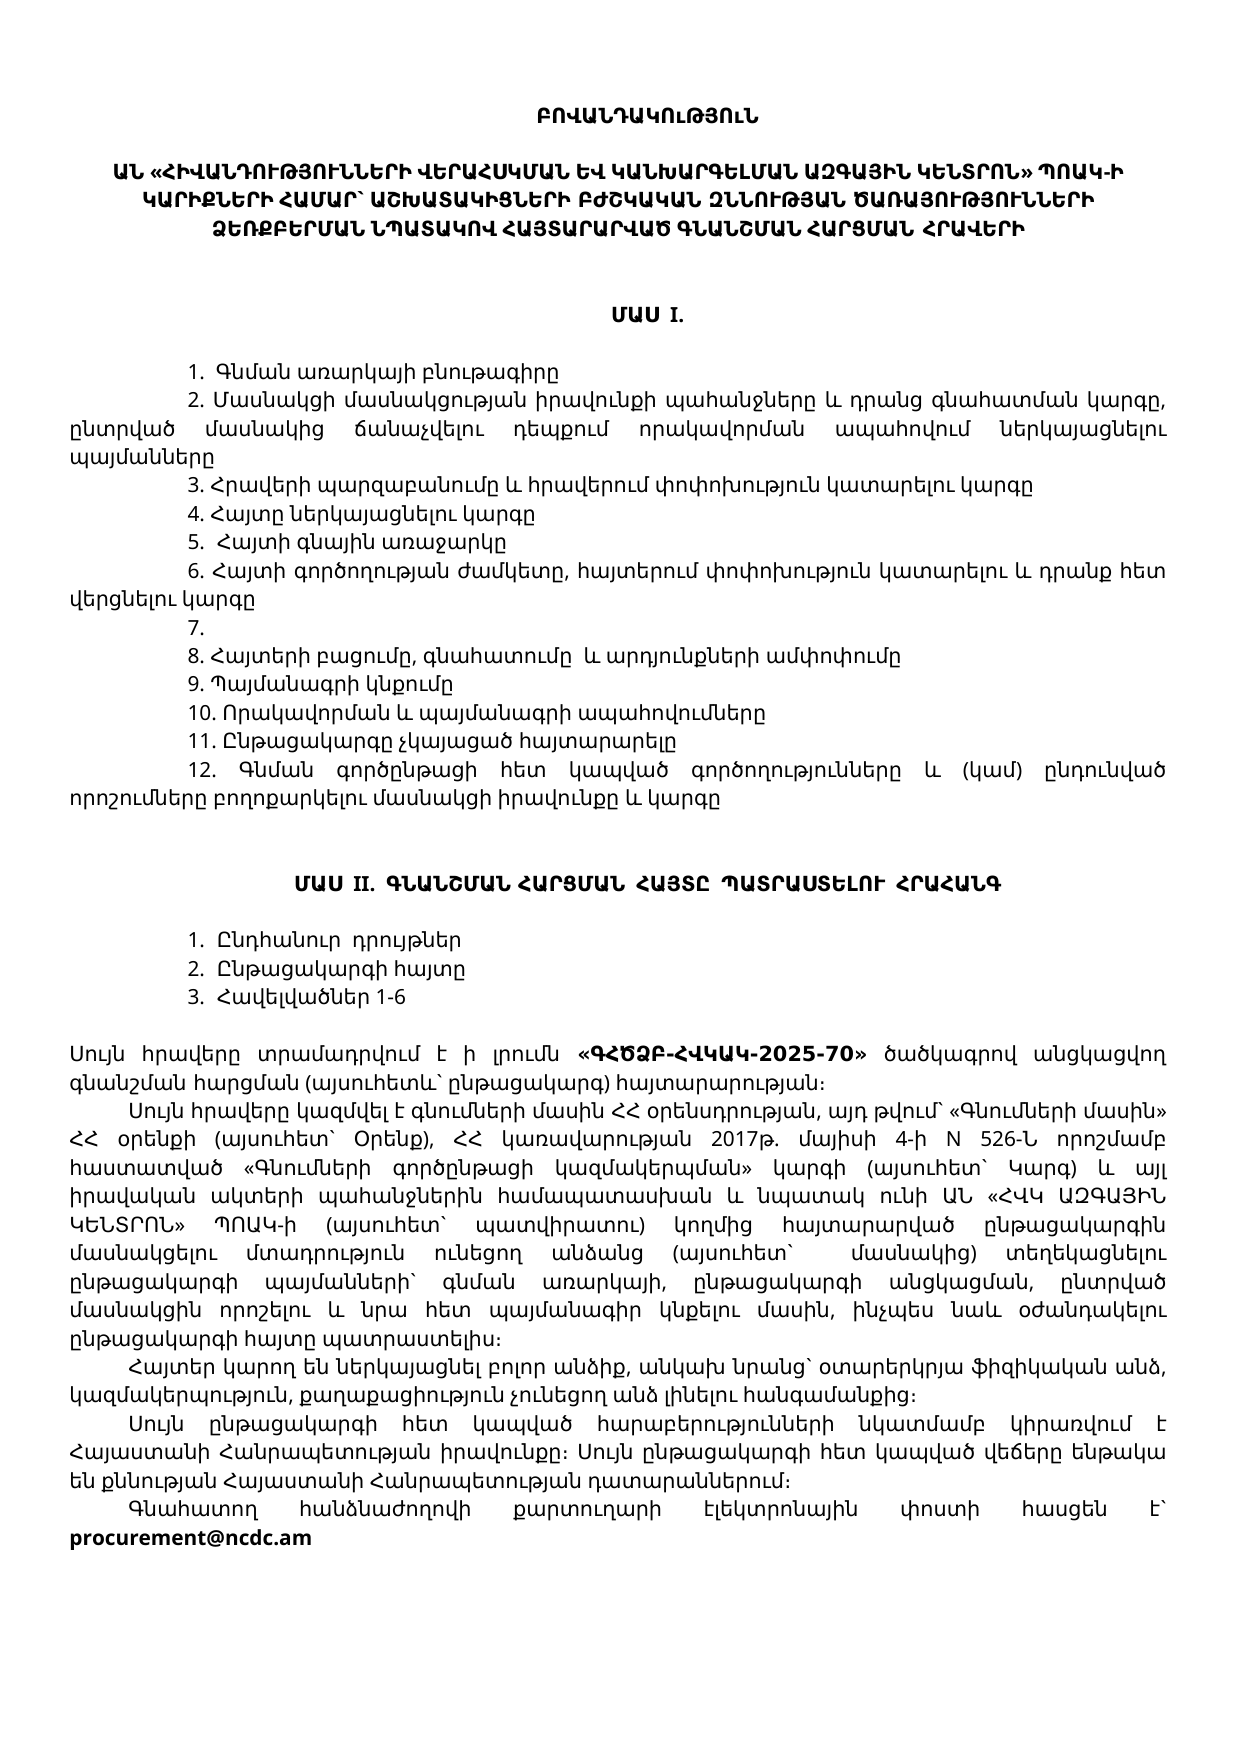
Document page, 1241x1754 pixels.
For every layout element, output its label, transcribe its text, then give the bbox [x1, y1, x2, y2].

text 10. Որակավորման և պայմանագրի ապահովումները [69, 698, 1167, 726]
text 3. Հրավերի պարզաբանումը և հրավերում փոփոխություն կատարելու կարգը [69, 471, 1167, 499]
text Սույն հրավերը կազմվել է գնումների մասին ՀՀ օրենսդրության, այդ թվում` «Գնումների մասին» ՀՀ օրենքի (այսուհետ` Օրենք), ՀՀ կառավարության 2017թ. մայիսի 4-ի N 526-Ն որոշմամբ հաստատված «Գնումների գործընթացի կազմակերպման» կարգի (այսուհետ` Կարգ) և այլ իրավական ակտերի պահանջներին համապատասխան և նպատակ ունի ԱՆ «ՀՎԿ ԱԶԳԱՅԻՆ ԿԵՆՏՐՈՆ» ՊՈԱԿ-ի (այսուհետ` պատվիրատու) կողմից հայտարարված ընթացակարգին մասնակցելու մտադրություն ունեցող անձանց (այսուհետ` մասնակից) տեղեկացնելու ընթացակարգի պայմանների` գնման առարկայի, ընթացակարգի անցկացման, ընտրված մասնակցին որոշելու և նրա հետ պայմանագիր կնքելու մասին, ինչպես նաև օժանդակելու ընթացակարգի հայտը պատրաստելիս։ [69, 1096, 1167, 1352]
text ՄԱՍ I. [69, 300, 1167, 328]
text 2. Մասնակցի մասնակցության իրավունքի պահանջները և դրանց գնահատման կարգը, ընտրված մասնակից ճանաչվելու դեպքում որակավորման ապահովում ներկայացնելու պայմանները [69, 385, 1167, 471]
text 1. Ընդհանուր դրույթներ [69, 926, 1167, 954]
text 9. Պայմանագրի կնքումը [69, 669, 1167, 698]
text ԲՈՎԱՆԴԱԿՈւԹՅՈւՆ [69, 104, 1167, 128]
text 1. Գնման առարկայի բնութագիրը [69, 357, 1167, 385]
text 2. Ընթացակարգի հայտը [69, 954, 1167, 982]
text 8. Հայտերի բացումը, գնահատումը և արդյունքների ամփոփումը [69, 641, 1167, 669]
text 11. Ընթացակարգը չկայացած հայտարարելը [69, 726, 1167, 755]
text Սույն հրավերը տրամադրվում է ի լրումն «ԳՀԾՁԲ-ՀՎԿԱԿ-2025-70» ծածկագրով անցկացվող գնանշման հարցման (այսուհետև` ընթացակարգ) հայտարարության։ [69, 1039, 1167, 1096]
text 7. [69, 613, 1167, 641]
text Հայտեր կարող են ներկայացնել բոլոր անձիք, անկախ նրանց` օտարերկրյա ֆիզիկական անձ, կազմակերպություն, քաղաքացիություն չունեցող անձ լինելու հանգամանքից։ [69, 1352, 1167, 1409]
text 3. Հավելվածներ 1-6 [69, 982, 1167, 1011]
text Գնահատող հանձնաժողովի քարտուղարի էլեկտրոնային փոստի հասցեն է` procurement@ncdc.am [69, 1494, 1167, 1551]
text 5. Հայտի գնային առաջարկը [69, 527, 1167, 556]
text 6. Հայտի գործողության ժամկետը, հայտերում փոփոխություն կատարելու և դրանք հետ վերցնելու կարգը [69, 556, 1167, 613]
text 4. Հայտը ներկայացնելու կարգը [69, 499, 1167, 527]
text 12. Գնման գործընթացի հետ կապված գործողությունները և (կամ) ընդունված որոշումները բողոքարկելու մասնակցի իրավունքը և կարգը [69, 755, 1167, 812]
text ՄԱՍ II. ԳՆԱՆՇՄԱՆ ՀԱՐՑՄԱՆ ՀԱՅՏԸ ՊԱՏՐԱՍՏԵԼՈՒ ՀՐԱՀԱՆԳ [69, 869, 1167, 897]
text ԱՆ «ՀԻՎԱՆԴՈՒԹՅՈՒՆՆԵՐԻ ՎԵՐԱՀՍԿՄԱՆ ԵՎ ԿԱՆԽԱՐԳԵԼՄԱՆ ԱԶԳԱՅԻՆ ԿԵՆՏՐՈՆ» ՊՈԱԿ-Ի ԿԱՐԻՔՆԵՐԻ ՀԱՄԱՐ` ԱՇԽԱՏԱԿԻՑՆԵՐԻ ԲԺՇԿԱԿԱՆ ԶՆՆՈՒԹՅԱՆ ԾԱՌԱՅՈՒԹՅՈՒՆՆԵՐԻ ՁԵՌՔԲԵՐՄԱՆ ՆՊԱՏԱԿՈՎ ՀԱՅՏԱՐԱՐՎԱԾ ԳՆԱՆՇՄԱՆ ՀԱՐՑՄԱՆ ՀՐԱՎԵՐԻ [69, 157, 1167, 243]
text Սույն ընթացակարգի հետ կապված հարաբերությունների նկատմամբ կիրառվում է Հայաստանի Հանրապետության իրավունքը։ Սույն ընթացակարգի հետ կապված վեճերը ենթակա են քննության Հայաստանի Հանրապետության դատարաններում։ [69, 1409, 1167, 1494]
